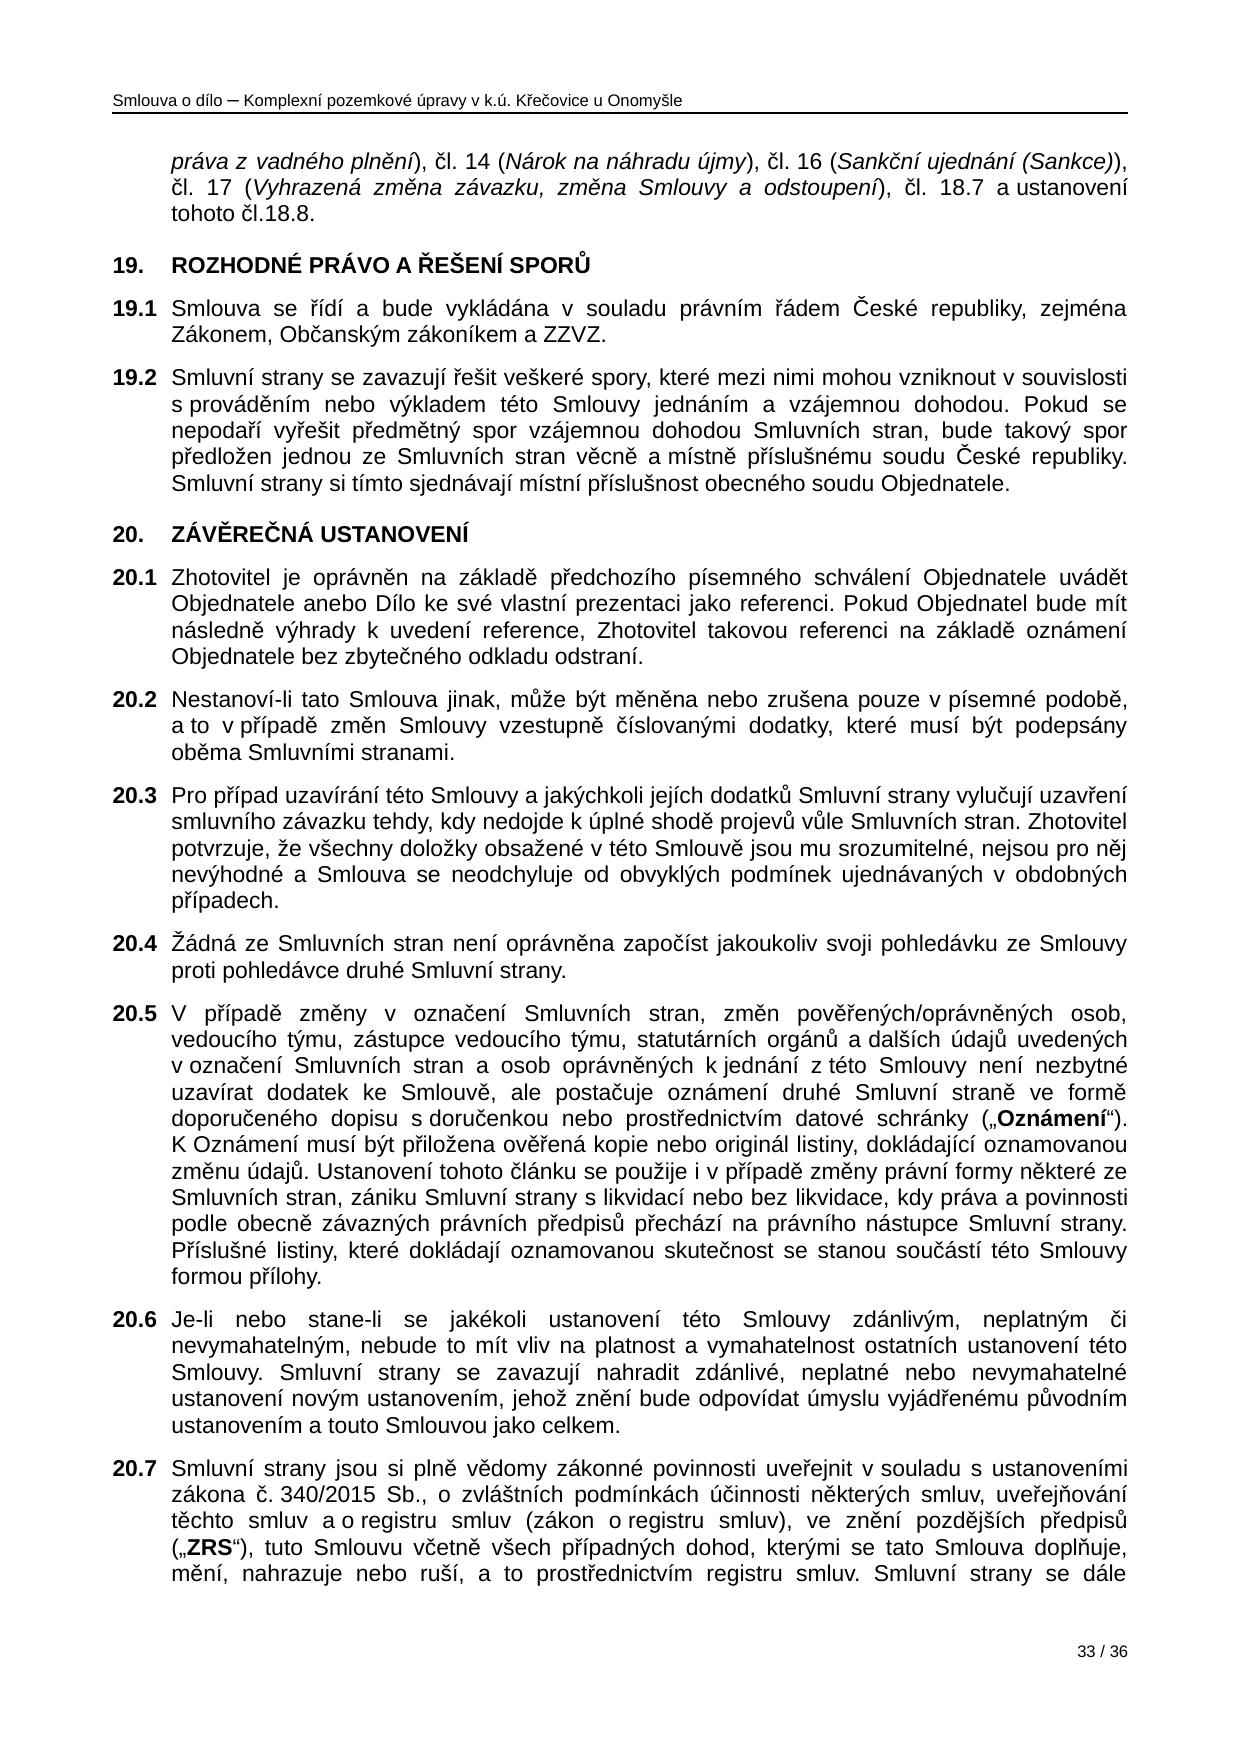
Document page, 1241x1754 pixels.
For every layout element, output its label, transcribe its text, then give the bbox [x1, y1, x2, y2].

text Pro případ uzavírání této Smlouvy a jakýchkoli jejích dodatků Smluvní strany vylučují uzavření smluvního závazku tehdy, kdy nedojde k úplné shodě projevů vůle Smluvních stran. Zhotovitel potvrzuje, že všechny doložky obsažené v této Smlouvě jsou mu srozumitelné, nejsou pro něj nevýhodné a Smlouva se neodchyluje od obvyklých podmínek ujednávaných v obdobných případech. [112, 782, 1128, 913]
text Nestanoví-li tato Smlouva jinak, může být měněna nebo zrušena pouze v písemné podobě, a to v případě změn Smlouvy vzestupně číslovanými dodatky, které musí být podepsány oběma Smluvními stranami. [112, 686, 1128, 765]
text Zhotovitel je oprávněn na základě předchozího písemného schválení Objednatele uvádět Objednatele anebo Dílo ke své vlastní prezentaci jako referenci. Pokud Objednatel bude mít následně výhrady k uvedení reference, Zhotovitel takovou referenci na základě oznámení Objednatele bez zbytečného odkladu odstraní. [112, 564, 1128, 669]
text Rozhodné právo a řešení sporů [112, 252, 1128, 278]
text Žádná ze Smluvních stran není oprávněna započíst jakoukoliv svoji pohledávku ze Smlouvy proti pohledávce druhé Smluvní strany. [112, 930, 1128, 983]
text Smluvní strany se zavazují řešit veškeré spory, které mezi nimi mohou vzniknout v souvislosti s prováděním nebo výkladem této Smlouvy jednáním a vzájemnou dohodou. Pokud se nepodaří vyřešit předmětný spor vzájemnou dohodou Smluvních stran, bude takový spor předložen jednou ze Smluvních stran věcně a místně příslušnému soudu České republiky. Smluvní strany si tímto sjednávají místní příslušnost obecného soudu Objednatele. [112, 364, 1128, 496]
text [112, 148, 1128, 227]
text V případě změny v označení Smluvních stran, změn pověřených/oprávněných osob, vedoucího týmu, zástupce vedoucího týmu, statutárních orgánů a dalších údajů uvedených v označení Smluvních stran a osob oprávněných k jednání z této Smlouvy není nezbytné uzavírat dodatek ke Smlouvě, ale postačuje oznámení druhé Smluvní straně ve formě doporučeného dopisu s doručenkou nebo prostřednictvím datové schránky („Oznámení“). K Oznámení musí být přiložena ověřená kopie nebo originál listiny, dokládající oznamovanou změnu údajů. Ustanovení tohoto článku se použije i v případě změny právní formy některé ze Smluvních stran, zániku Smluvní strany s likvidací nebo bez likvidace, kdy práva a povinnosti podle obecně závazných právních předpisů přechází na právního nástupce Smluvní strany. Příslušné listiny, které dokládají oznamovanou skutečnost se stanou součástí této Smlouvy formou přílohy. [112, 999, 1128, 1289]
text Smlouva se řídí a bude vykládána v souladu právním řádem České republiky, zejména Zákonem, Občanským zákoníkem a ZZVZ. [112, 295, 1128, 347]
text Závěrečná ustanovení [112, 521, 1128, 547]
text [112, 1454, 1128, 1586]
text Je-li nebo stane-li se jakékoli ustanovení této Smlouvy zdánlivým, neplatným či nevymahatelným, nebude to mít vliv na platnost a vymahatelnost ostatních ustanovení této Smlouvy. Smluvní strany se zavazují nahradit zdánlivé, neplatné nebo nevymahatelné ustanovení novým ustanovením, jehož znění bude odpovídat úmyslu vyjádřenému původním ustanovením a touto Smlouvou jako celkem. [112, 1306, 1128, 1438]
